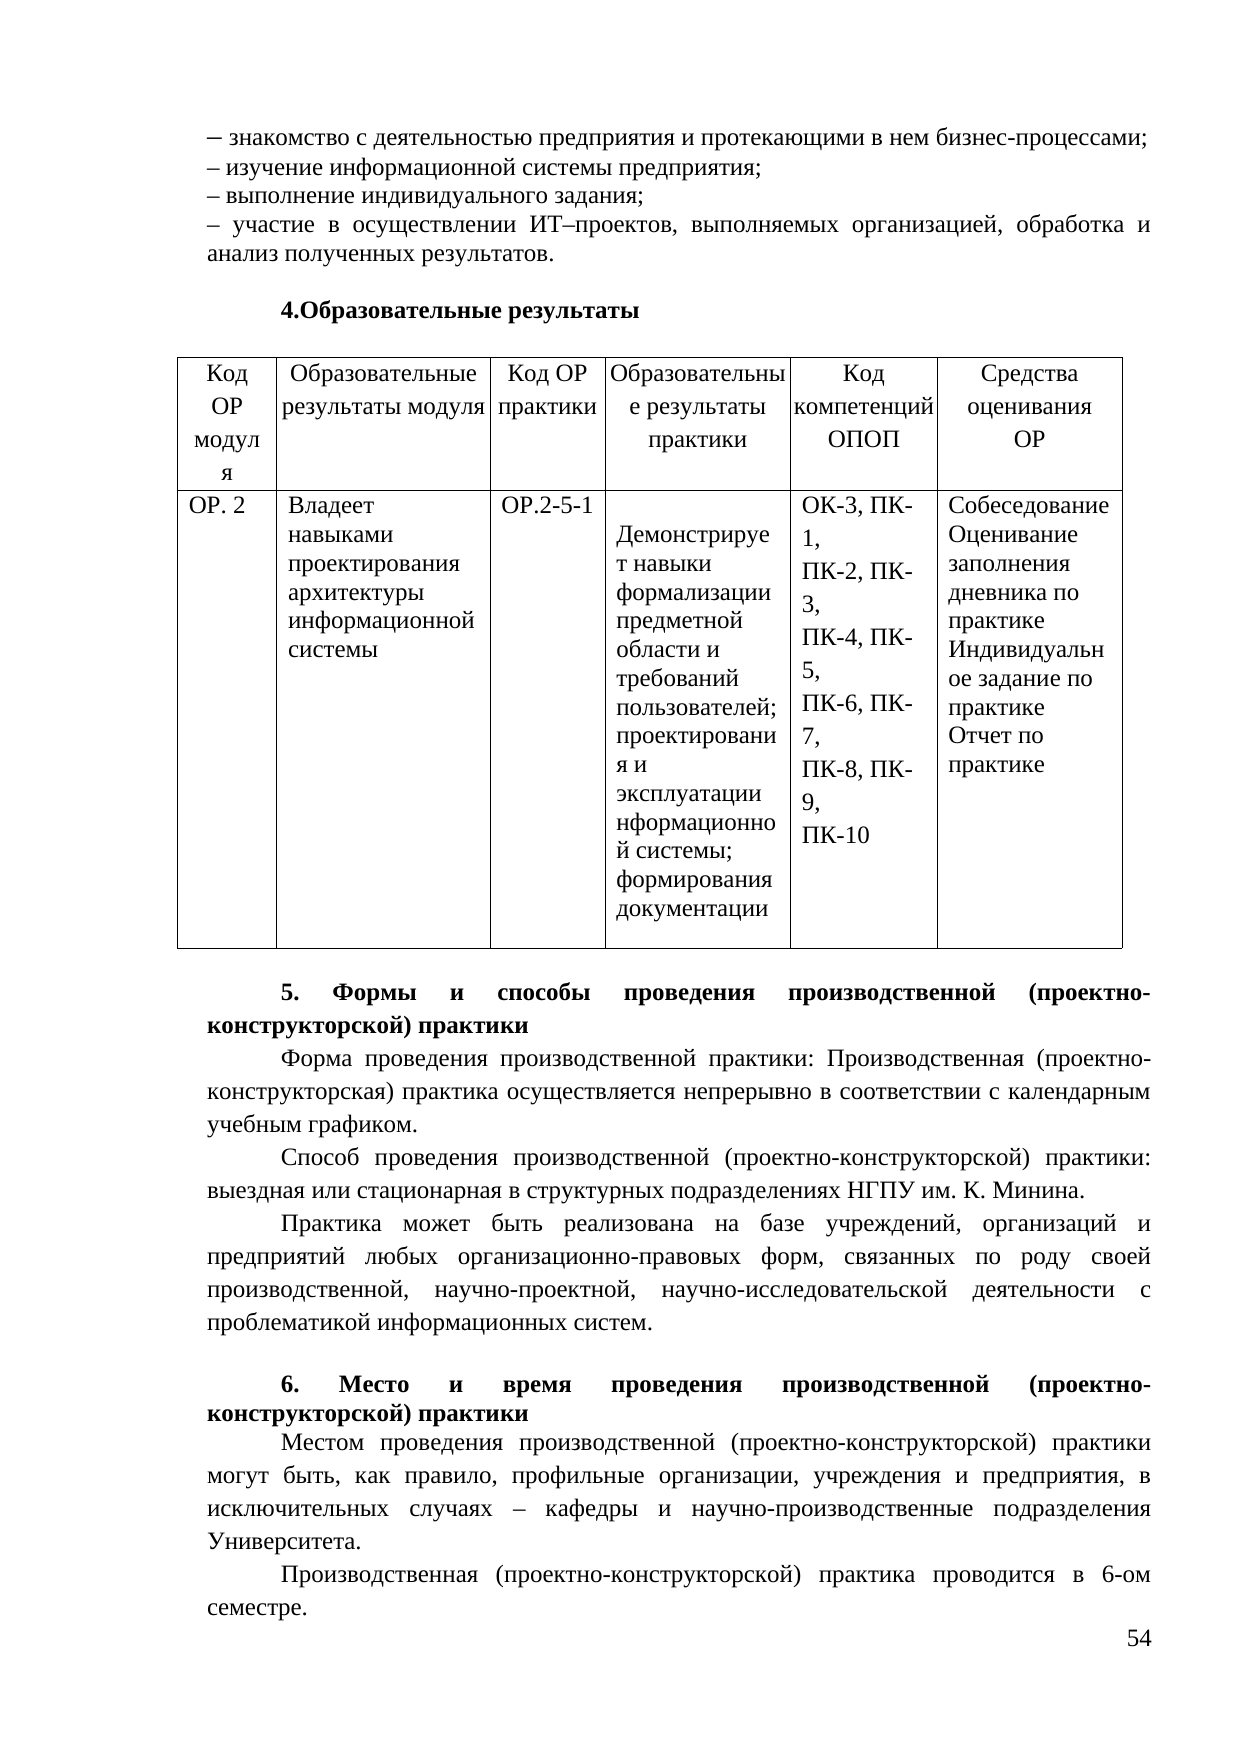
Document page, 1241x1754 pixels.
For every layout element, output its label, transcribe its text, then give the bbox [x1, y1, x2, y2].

text – знакомство с деятельностью предприятия и протекающими в нем бизнес-процессами; [207, 118, 1152, 152]
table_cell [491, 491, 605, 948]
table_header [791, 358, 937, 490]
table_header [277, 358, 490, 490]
text – изучение информационной системы предприятия; [207, 152, 1152, 180]
text Форма проведения производственной практики: Производственная (проектно-конструкторская) практика осуществляется непрерывно в соответствии с календарным учебным графиком. [207, 1043, 1152, 1138]
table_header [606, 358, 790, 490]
text Практика может быть реализована на базе учреждений, организаций и предприятий любых организационно-правовых форм, связанных по роду своей производственной, научно-проектной, научно-исследовательской деятельности с проблематикой информационных систем. [207, 1208, 1152, 1336]
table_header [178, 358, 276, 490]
text 5. Формы и способы проведения производственной (проектно-конструкторской) практики [207, 977, 1152, 1039]
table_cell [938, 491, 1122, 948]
text Производственная (проектно-конструкторской) практика проводится в 6-ом семестре. [207, 1559, 1152, 1621]
text Местом проведения производственной (проектно-конструкторской) практики могут быть, как правило, профильные организации, учреждения и предприятия, в исключительных случаях – кафедры и научно-производственные подразделения Университета. [207, 1427, 1152, 1554]
text 6. Место и время проведения производственной (проектно-конструкторской) практики [207, 1369, 1152, 1427]
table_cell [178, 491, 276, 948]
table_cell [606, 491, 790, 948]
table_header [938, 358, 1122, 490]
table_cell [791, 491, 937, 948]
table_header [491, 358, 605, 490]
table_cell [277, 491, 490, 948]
list 4.Образовательные результаты [207, 295, 1152, 324]
text Способ проведения производственной (проектно-конструкторской) практики: выездная или стационарная в структурных подразделениях НГПУ им. К. Минина. [207, 1142, 1152, 1204]
text – выполнение индивидуального задания; [207, 180, 1152, 209]
text – участие в осуществлении ИТ–проектов, выполняемых организацией, обработка и анализ полученных результатов. [207, 209, 1152, 267]
